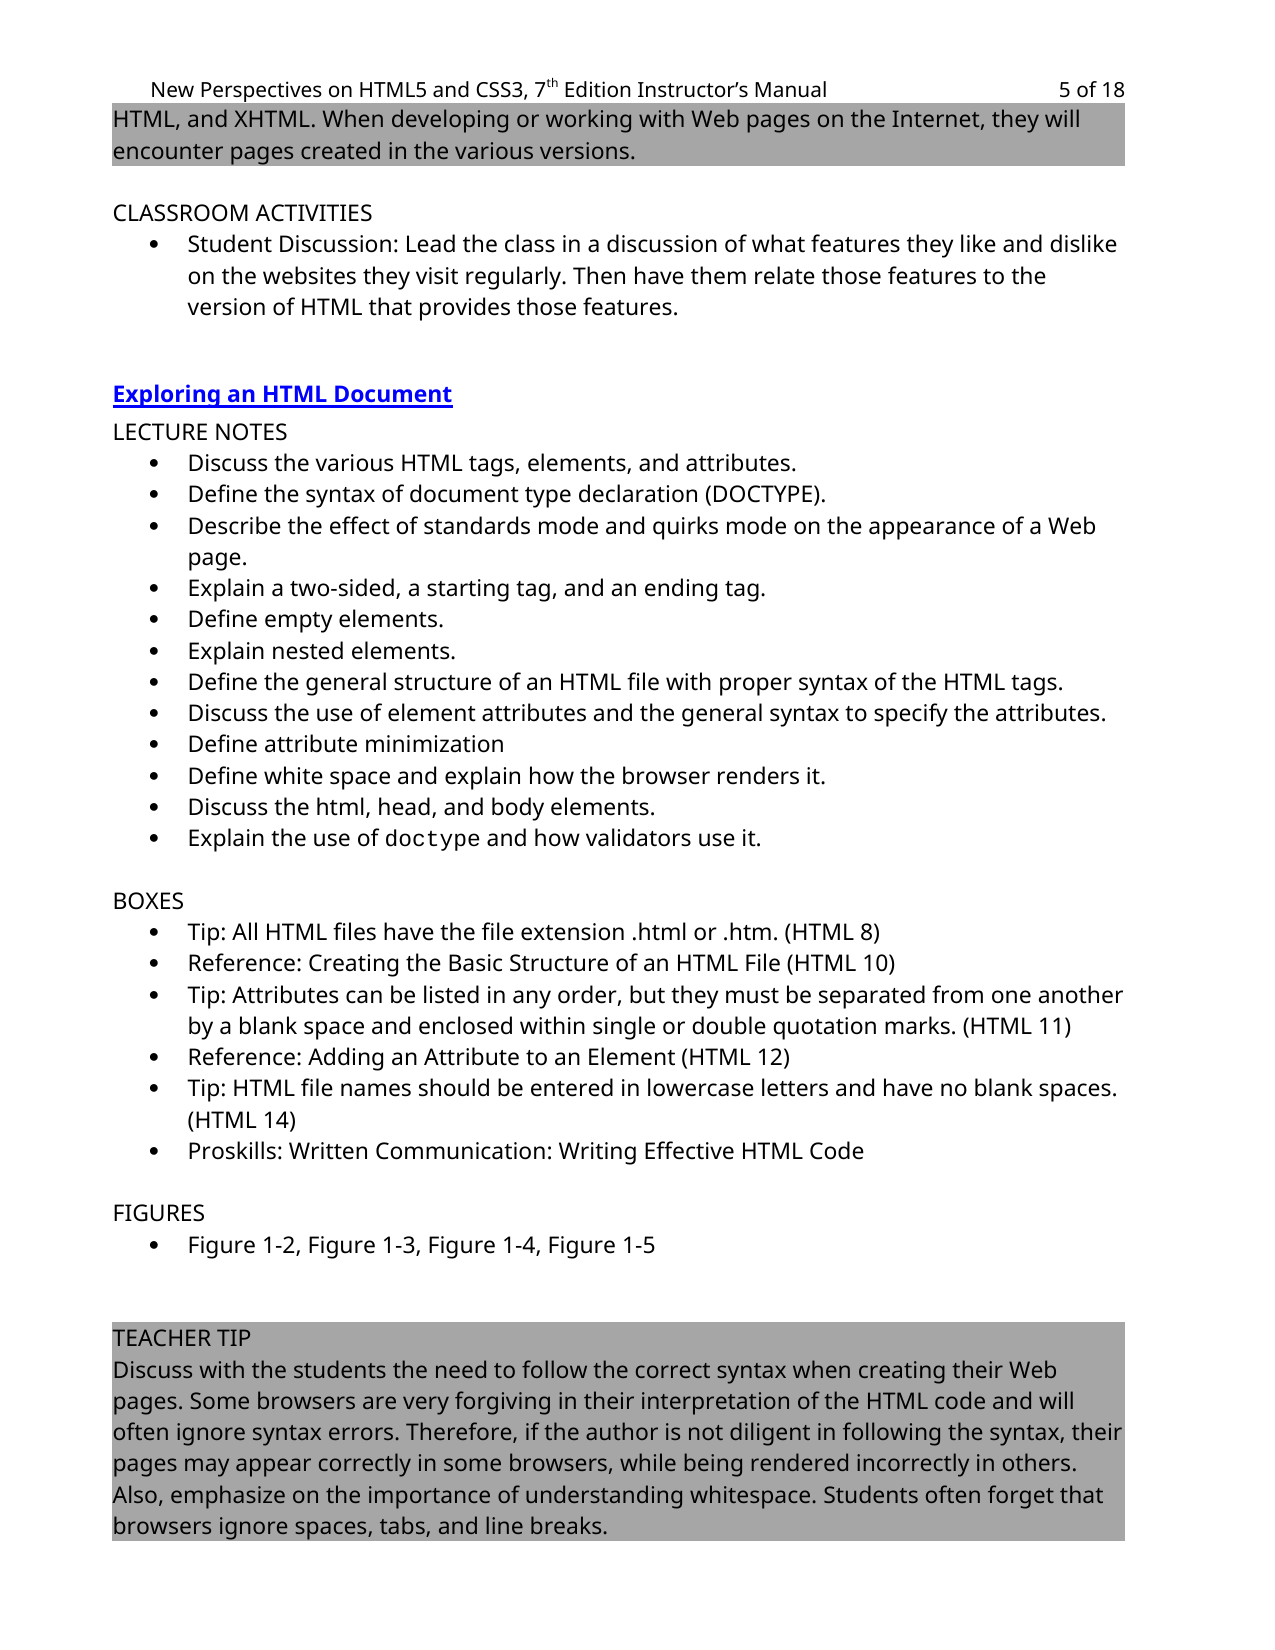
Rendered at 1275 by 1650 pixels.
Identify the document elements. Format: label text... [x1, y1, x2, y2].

list Define empty elements. [150, 603, 1125, 635]
list Explain a two-sided, a starting tag, and an ending tag. [150, 572, 1125, 603]
text FIGURES [112, 1197, 1125, 1228]
list Define the general structure of an HTML file with proper syntax of the HTML tags. [150, 666, 1125, 697]
list Reference: Creating the Basic Structure of an HTML File (HTML 10) [150, 947, 1125, 978]
text Also, emphasize on the importance of understanding whitespace. Students often forget that browsers ignore spaces, tabs, and line breaks. [112, 1478, 1125, 1541]
list Discuss the html, head, and body elements. [150, 791, 1125, 822]
list Discuss the use of element attributes and the general syntax to specify the attributes. [150, 697, 1125, 728]
list Explain the use of doctype and how validators use it. [150, 822, 1125, 853]
text LECTURE NOTES [112, 416, 1125, 447]
list Figure 1-2, Figure 1-3, Figure 1-4, Figure 1-5 [150, 1228, 1125, 1260]
list Define attribute minimization [150, 728, 1125, 760]
list Tip: All HTML files have the file extension .html or .htm. (HTML 8) [150, 916, 1125, 947]
list Reference: Adding an Attribute to an Element (HTML 12) [150, 1041, 1125, 1072]
text TEACHER TIP [112, 1322, 1125, 1353]
list Define the syntax of document type declaration (DOCTYPE). [150, 478, 1125, 510]
list Tip: HTML file names should be entered in lowercase letters and have no blank spaces.(HTML 14) [150, 1072, 1125, 1135]
list Explain nested elements. [150, 635, 1125, 666]
list Proskills: Written Communication: Writing Effective HTML Code [150, 1135, 1125, 1166]
text BOXES [112, 885, 1125, 916]
text CLASSROOM ACTIVITIES [112, 197, 1125, 228]
text Discuss with the students the need to follow the correct syntax when creating their Web pages. Some browsers are very forgiving in their interpretation of the HTML code and will often ignore syntax errors. Therefore, if the author is not diligent in following the syntax, their pages may appear correctly in some browsers, while being rendered incorrectly in others. [112, 1353, 1125, 1478]
list Define white space and explain how the browser renders it. [150, 760, 1125, 791]
list Student Discussion: Lead the class in a discussion of what features they like and dislike on the websites they visit regularly. Then have them relate those features to the version of HTML that provides those features. [150, 228, 1125, 322]
list Describe the effect of standards mode and quirks mode on the appearance of a Web page. [150, 510, 1125, 572]
list Discuss the various HTML tags, elements, and attributes. [150, 447, 1125, 478]
subtitle Exploring an HTML Document [112, 378, 1125, 410]
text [112, 103, 1125, 166]
list Tip: Attributes can be listed in any order, but they must be separated from one another by a blank space and enclosed within single or double quotation marks. (HTML 11) [150, 978, 1125, 1041]
